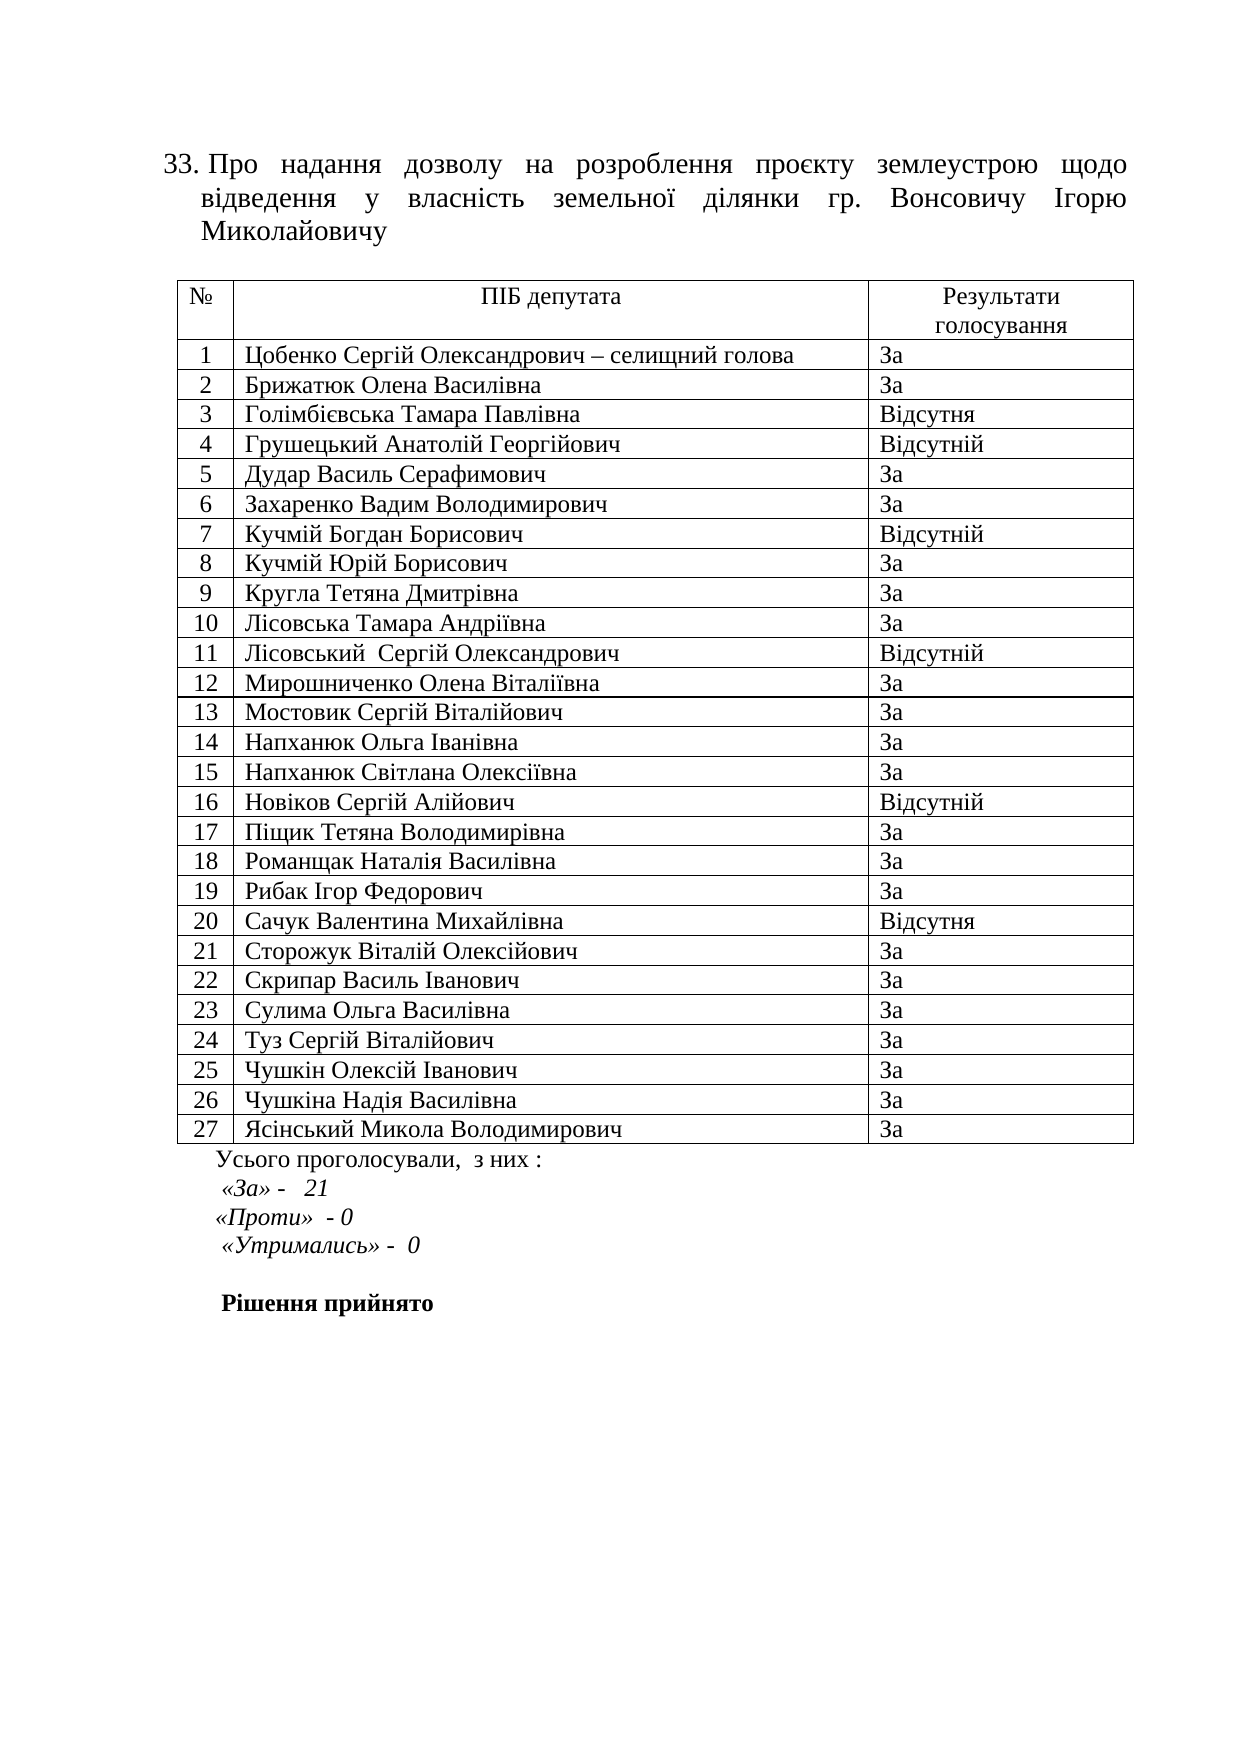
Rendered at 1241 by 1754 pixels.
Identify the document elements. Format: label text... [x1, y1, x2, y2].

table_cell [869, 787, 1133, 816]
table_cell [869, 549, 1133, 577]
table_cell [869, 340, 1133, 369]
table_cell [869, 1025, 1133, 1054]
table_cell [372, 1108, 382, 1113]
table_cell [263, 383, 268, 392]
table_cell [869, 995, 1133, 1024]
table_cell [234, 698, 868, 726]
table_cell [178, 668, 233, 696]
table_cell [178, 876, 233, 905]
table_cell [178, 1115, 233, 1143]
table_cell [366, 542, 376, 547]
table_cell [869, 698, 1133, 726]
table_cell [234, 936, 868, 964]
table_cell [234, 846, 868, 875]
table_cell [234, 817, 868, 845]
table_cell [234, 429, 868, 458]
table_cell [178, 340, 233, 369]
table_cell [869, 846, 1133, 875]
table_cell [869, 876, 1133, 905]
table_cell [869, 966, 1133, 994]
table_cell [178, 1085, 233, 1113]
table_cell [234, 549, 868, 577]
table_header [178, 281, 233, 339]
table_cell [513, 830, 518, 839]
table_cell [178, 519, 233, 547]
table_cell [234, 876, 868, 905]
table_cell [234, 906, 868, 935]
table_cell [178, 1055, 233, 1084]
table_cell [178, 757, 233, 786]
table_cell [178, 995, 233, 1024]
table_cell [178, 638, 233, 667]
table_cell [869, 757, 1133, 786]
list «За» - 21 [215, 1173, 1152, 1202]
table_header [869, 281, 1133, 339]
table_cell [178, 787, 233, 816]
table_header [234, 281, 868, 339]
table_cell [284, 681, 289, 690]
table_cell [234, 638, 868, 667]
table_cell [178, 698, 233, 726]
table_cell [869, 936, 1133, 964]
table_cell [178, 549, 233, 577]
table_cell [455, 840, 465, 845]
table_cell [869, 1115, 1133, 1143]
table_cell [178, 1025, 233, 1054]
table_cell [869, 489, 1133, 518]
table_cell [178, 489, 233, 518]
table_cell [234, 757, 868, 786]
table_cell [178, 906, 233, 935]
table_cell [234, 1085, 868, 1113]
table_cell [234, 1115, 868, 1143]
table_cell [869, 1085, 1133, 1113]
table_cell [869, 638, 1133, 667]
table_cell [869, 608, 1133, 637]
list Про надання дозволу на розроблення проєкту землеустрою щодо відведення у власність земельної ділянки гр. Вонсовичу Ігорю Миколайовичу [163, 146, 1128, 247]
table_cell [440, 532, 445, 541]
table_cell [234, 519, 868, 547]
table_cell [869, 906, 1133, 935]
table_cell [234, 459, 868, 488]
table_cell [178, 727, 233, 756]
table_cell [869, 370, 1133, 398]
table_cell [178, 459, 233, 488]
list «Утримались» - 0 [215, 1231, 1152, 1259]
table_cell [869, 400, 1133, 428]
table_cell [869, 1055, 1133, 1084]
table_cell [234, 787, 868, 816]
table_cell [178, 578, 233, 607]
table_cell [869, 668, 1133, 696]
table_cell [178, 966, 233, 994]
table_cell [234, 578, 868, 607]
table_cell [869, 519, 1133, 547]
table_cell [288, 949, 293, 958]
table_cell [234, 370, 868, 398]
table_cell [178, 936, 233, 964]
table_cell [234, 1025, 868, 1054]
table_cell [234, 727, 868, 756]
list «Проти» - 0 [215, 1202, 1152, 1231]
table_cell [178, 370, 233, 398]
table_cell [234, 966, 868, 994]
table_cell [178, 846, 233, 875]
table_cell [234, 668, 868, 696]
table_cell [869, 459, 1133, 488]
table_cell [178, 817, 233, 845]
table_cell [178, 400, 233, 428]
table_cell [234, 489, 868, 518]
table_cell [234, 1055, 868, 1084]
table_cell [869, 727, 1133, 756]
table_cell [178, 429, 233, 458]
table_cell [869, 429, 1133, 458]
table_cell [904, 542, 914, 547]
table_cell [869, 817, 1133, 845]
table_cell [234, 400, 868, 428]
list Усього проголосували, з них : [215, 1144, 1152, 1173]
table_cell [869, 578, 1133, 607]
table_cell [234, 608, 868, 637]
list Рішення прийнято [215, 1288, 1152, 1317]
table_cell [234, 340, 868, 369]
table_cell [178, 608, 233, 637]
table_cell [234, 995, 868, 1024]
